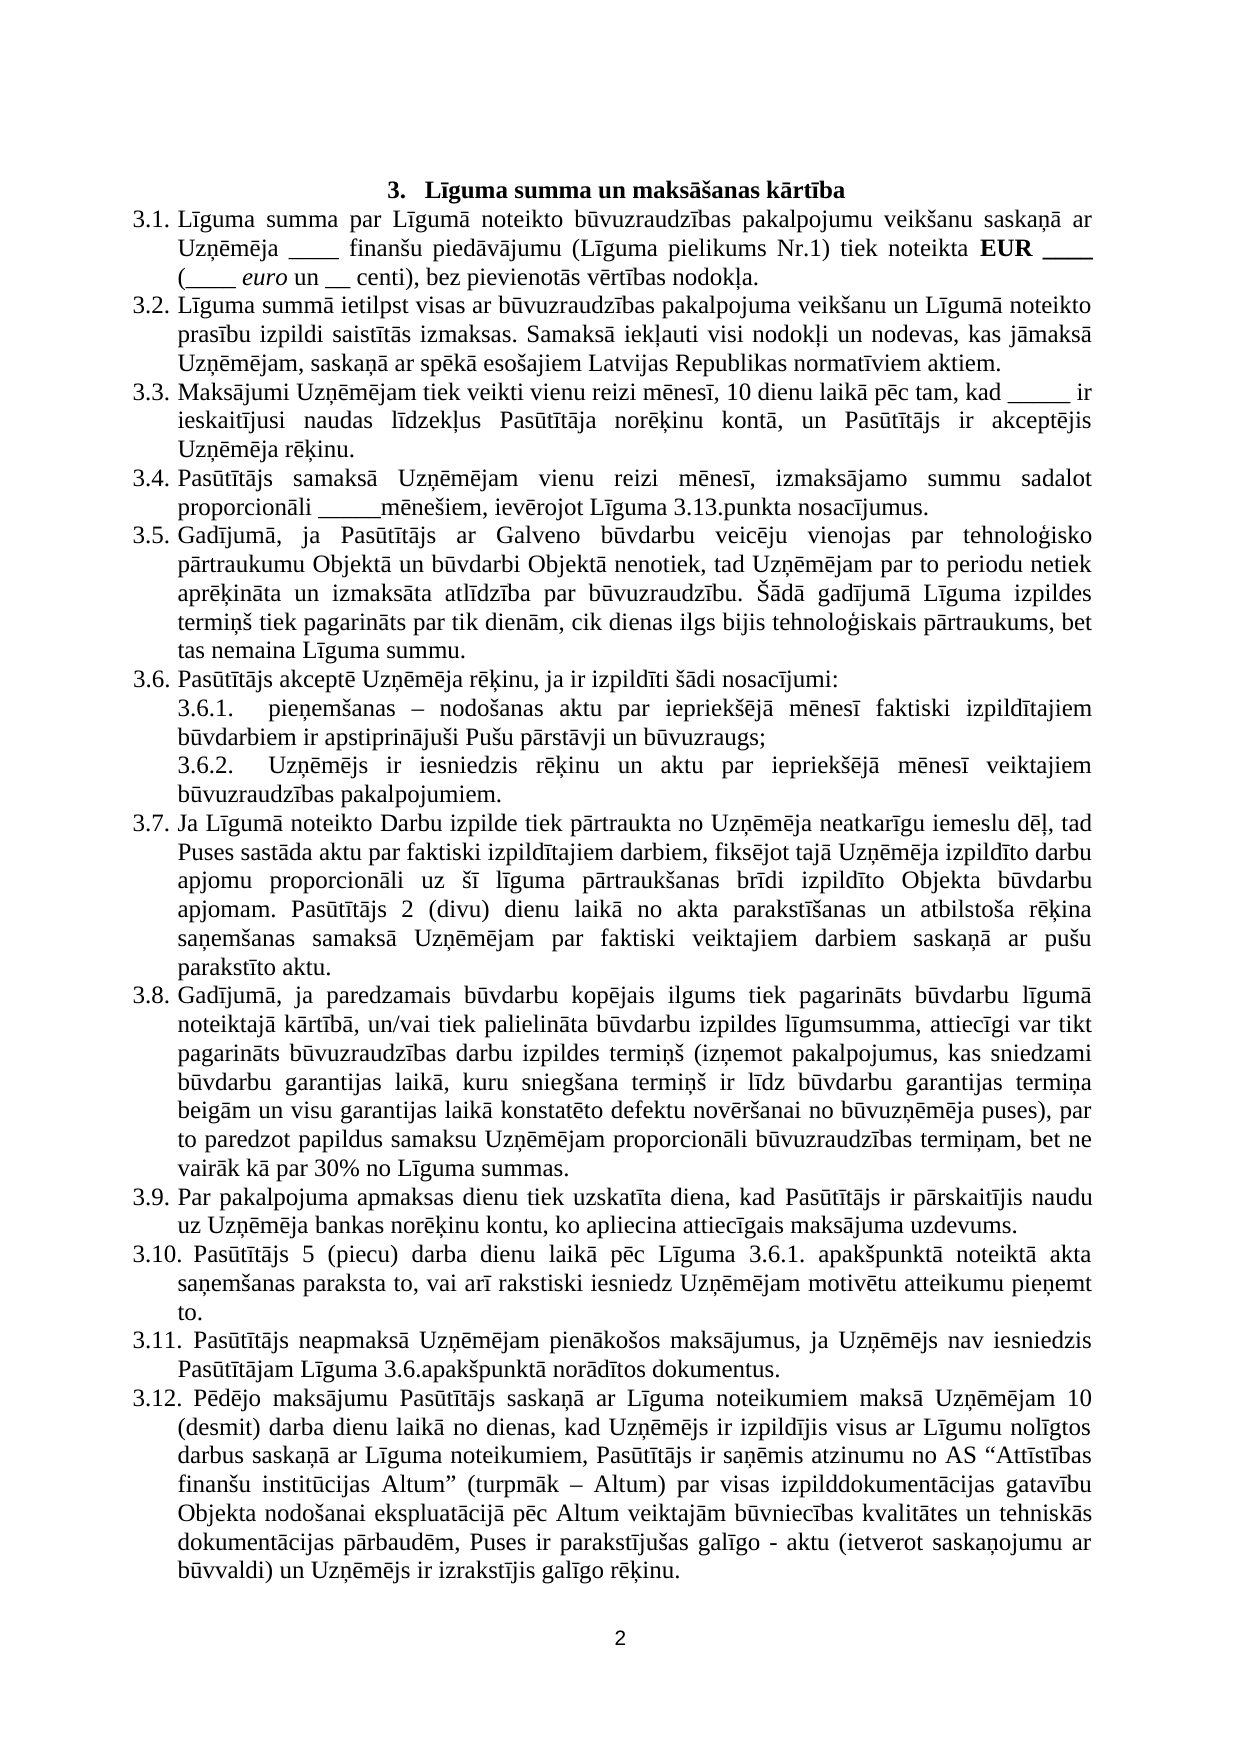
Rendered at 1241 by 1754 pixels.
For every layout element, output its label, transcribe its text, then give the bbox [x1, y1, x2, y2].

list Gadījumā, ja Pasūtītājs ar Galveno būvdarbu veicēju vienojas par tehnoloģisko pārtraukumu Objektā un būvdarbi Objektā nenotiek, tad Uzņēmējam par to periodu netiek aprēķināta un izmaksāta atlīdzība par būvuzraudzību. Šādā gadījumā Līguma izpildes termiņš tiek pagarināts par tik dienām, cik dienas ilgs bijis tehnoloģiskais pārtraukums, bet tas nemaina Līguma summu. [132, 521, 1093, 664]
list Par pakalpojuma apmaksas dienu tiek uzskatīta diena, kad Pasūtītājs ir pārskaitījis naudu uz Uzņēmēja bankas norēķinu kontu, ko apliecina attiecīgais maksājuma uzdevums. [132, 1182, 1093, 1239]
list Līguma summa par Līgumā noteikto būvuzraudzības pakalpojumu veikšanu saskaņā ar Uzņēmēja ____ finanšu piedāvājumu (Līguma pielikums Nr.1) tiek noteikta EUR ____ (____ euro un __ centi), bez pievienotās vērtības nodokļa. [132, 204, 1093, 291]
list Pasūtītājs 5 (piecu) darba dienu laikā pēc Līguma 3.6.1. apakšpunktā noteiktā akta saņemšanas paraksta to, vai arī rakstiski iesniedz Uzņēmējam motivētu atteikumu pieņemt to. [132, 1239, 1093, 1326]
list Pēdējo maksājumu Pasūtītājs saskaņā ar Līguma noteikumiem maksā Uzņēmējam 10 (desmit) darba dienu laikā no dienas, kad Uzņēmējs ir izpildījis visus ar Līgumu nolīgtos darbus saskaņā ar Līguma noteikumiem, Pasūtītājs ir saņēmis atzinumu no AS “Attīstības finanšu institūcijas Altum” (turpmāk – Altum) par visas izpilddokumentācijas gatavību Objekta nodošanai ekspluatācijā pēc Altum veiktajām būvniecības kvalitātes un tehniskās dokumentācijas pārbaudēm, Puses ir parakstījušas galīgo - aktu (ietverot saskaņojumu ar būvvaldi) un Uzņēmējs ir izrakstījis galīgo rēķinu. [132, 1383, 1093, 1584]
list pieņemšanas – nodošanas aktu par iepriekšējā mēnesī faktiski izpildītajiem būvdarbiem ir apstiprinājuši Pušu pārstāvji un būvuzraugs; [177, 693, 1093, 751]
list Līguma summā ietilpst visas ar būvuzraudzības pakalpojuma veikšanu un Līgumā noteikto prasību izpildi saistītās izmaksas. Samaksā iekļauti visi nodokļi un nodevas, kas jāmaksā Uzņēmējam, saskaņā ar spēkā esošajiem Latvijas Republikas normatīviem aktiem. [132, 291, 1093, 377]
list Gadījumā, ja paredzamais būvdarbu kopējais ilgums tiek pagarināts būvdarbu līgumā noteiktajā kārtībā, un/vai tiek palielināta būvdarbu izpildes līgumsumma, attiecīgi var tikt pagarināts būvuzraudzības darbu izpildes termiņš (izņemot pakalpojumus, kas sniedzami būvdarbu garantijas laikā, kuru sniegšana termiņš ir līdz būvdarbu garantijas termiņa beigām un visu garantijas laikā konstatēto defektu novēršanai no būvuzņēmēja puses), par to paredzot papildus samaksu Uzņēmējam proporcionāli būvuzraudzības termiņam, bet ne vairāk kā par 30% no Līguma summas. [132, 981, 1093, 1182]
list Pasūtītājs samaksā Uzņēmējam vienu reizi mēnesī, izmaksājamo summu sadalot proporcionāli _____mēnešiem, ievērojot Līguma 3.13.punkta nosacījumus. [132, 463, 1093, 521]
list Pasūtītājs neapmaksā Uzņēmējam pienākošos maksājumus, ja Uzņēmējs nav iesniedzis Pasūtītājam Līguma 3.6.apakšpunktā norādītos dokumentus. [132, 1326, 1093, 1383]
list Maksājumi Uzņēmējam tiek veikti vienu reizi mēnesī, 10 dienu laikā pēc tam, kad _____ ir ieskaitījusi naudas līdzekļus Pasūtītāja norēķinu kontā, un Pasūtītājs ir akceptējis Uzņēmēja rēķinu. [132, 377, 1093, 463]
list Uzņēmējs ir iesniedzis rēķinu un aktu par iepriekšējā mēnesī veiktajiem būvuzraudzības pakalpojumiem. [177, 751, 1093, 808]
list Ja Līgumā noteikto Darbu izpilde tiek pārtraukta no Uzņēmēja neatkarīgu iemeslu dēļ, tad Puses sastāda aktu par faktiski izpildītajiem darbiem, fiksējot tajā Uzņēmēja izpildīto darbu apjomu proporcionāli uz šī līguma pārtraukšanas brīdi izpildīto Objekta būvdarbu apjomam. Pasūtītājs 2 (divu) dienu laikā no akta parakstīšanas un atbilstoša rēķina saņemšanas samaksā Uzņēmējam par faktiski veiktajiem darbiem saskaņā ar pušu parakstīto aktu. [132, 808, 1093, 981]
list Līguma summa un maksāšanas kārtība [140, 176, 1093, 204]
list Pasūtītājs akceptē Uzņēmēja rēķinu, ja ir izpildīti šādi nosacījumi: [133, 664, 1093, 693]
